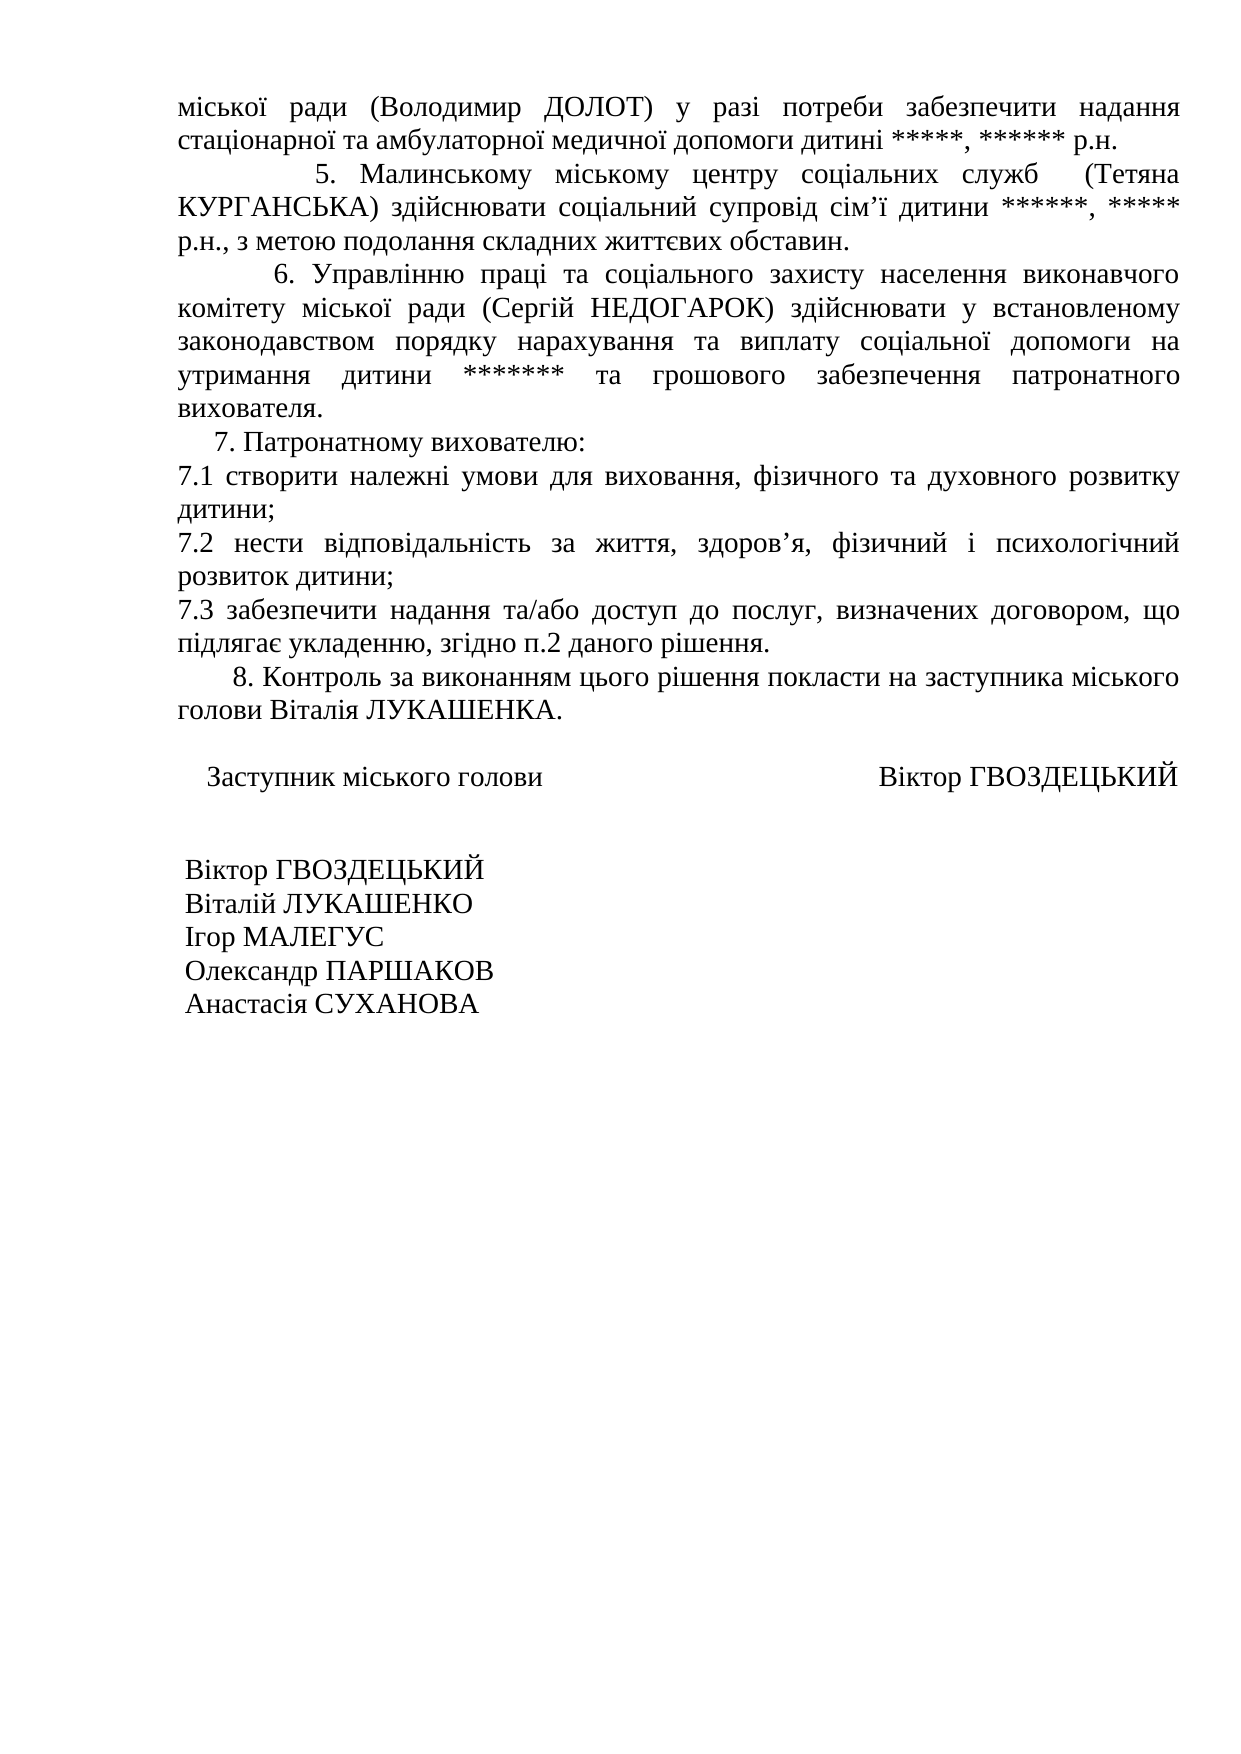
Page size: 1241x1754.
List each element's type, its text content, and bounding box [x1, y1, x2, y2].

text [177, 89, 1181, 156]
text Заступник міського голови Віктор ГВОЗДЕЦЬКИЙ [177, 759, 1181, 793]
text 7.2 нести відповідальність за життя, здоров’я, фізичний і психологічний розвиток дитини; [177, 525, 1181, 592]
text 6. Управлінню праці та соціального захисту населення виконавчого комітету міської ради (Сергій НЕДОГАРОК) здійснювати у встановленому законодавством порядку нарахування та виплату соціальної допомоги на утримання дитини ******* та грошового забезпечення патронатного вихователя. [177, 256, 1181, 424]
text Анастасія СУХАНОВА [177, 987, 1181, 1020]
text 5. Малинському міському центру соціальних служб (Тетяна КУРГАНСЬКА) здійснювати соціальний супровід сім’ї дитини ******, ***** р.н., з метою подолання складних життєвих обставин. [177, 156, 1181, 256]
text 7.1 створити належні умови для виховання, фізичного та духовного розвитку дитини; [177, 458, 1181, 525]
text Ігор МАЛЕГУС [177, 919, 1181, 953]
text 7. Патронатному вихователю: [177, 424, 1181, 458]
text 7.3 забезпечити надання та/або доступ до послуг, визначених договором, що підлягає укладенню, згідно п.2 даного рішення. [177, 592, 1181, 659]
text Віктор ГВОЗДЕЦЬКИЙ [177, 852, 1181, 886]
text Віталій ЛУКАШЕНКО [177, 886, 1181, 919]
text 8. Контроль за виконанням цього рішення покласти на заступника міського голови Віталія ЛУКАШЕНКА. [177, 659, 1181, 726]
text Олександр ПАРШАКОВ [177, 953, 1181, 987]
